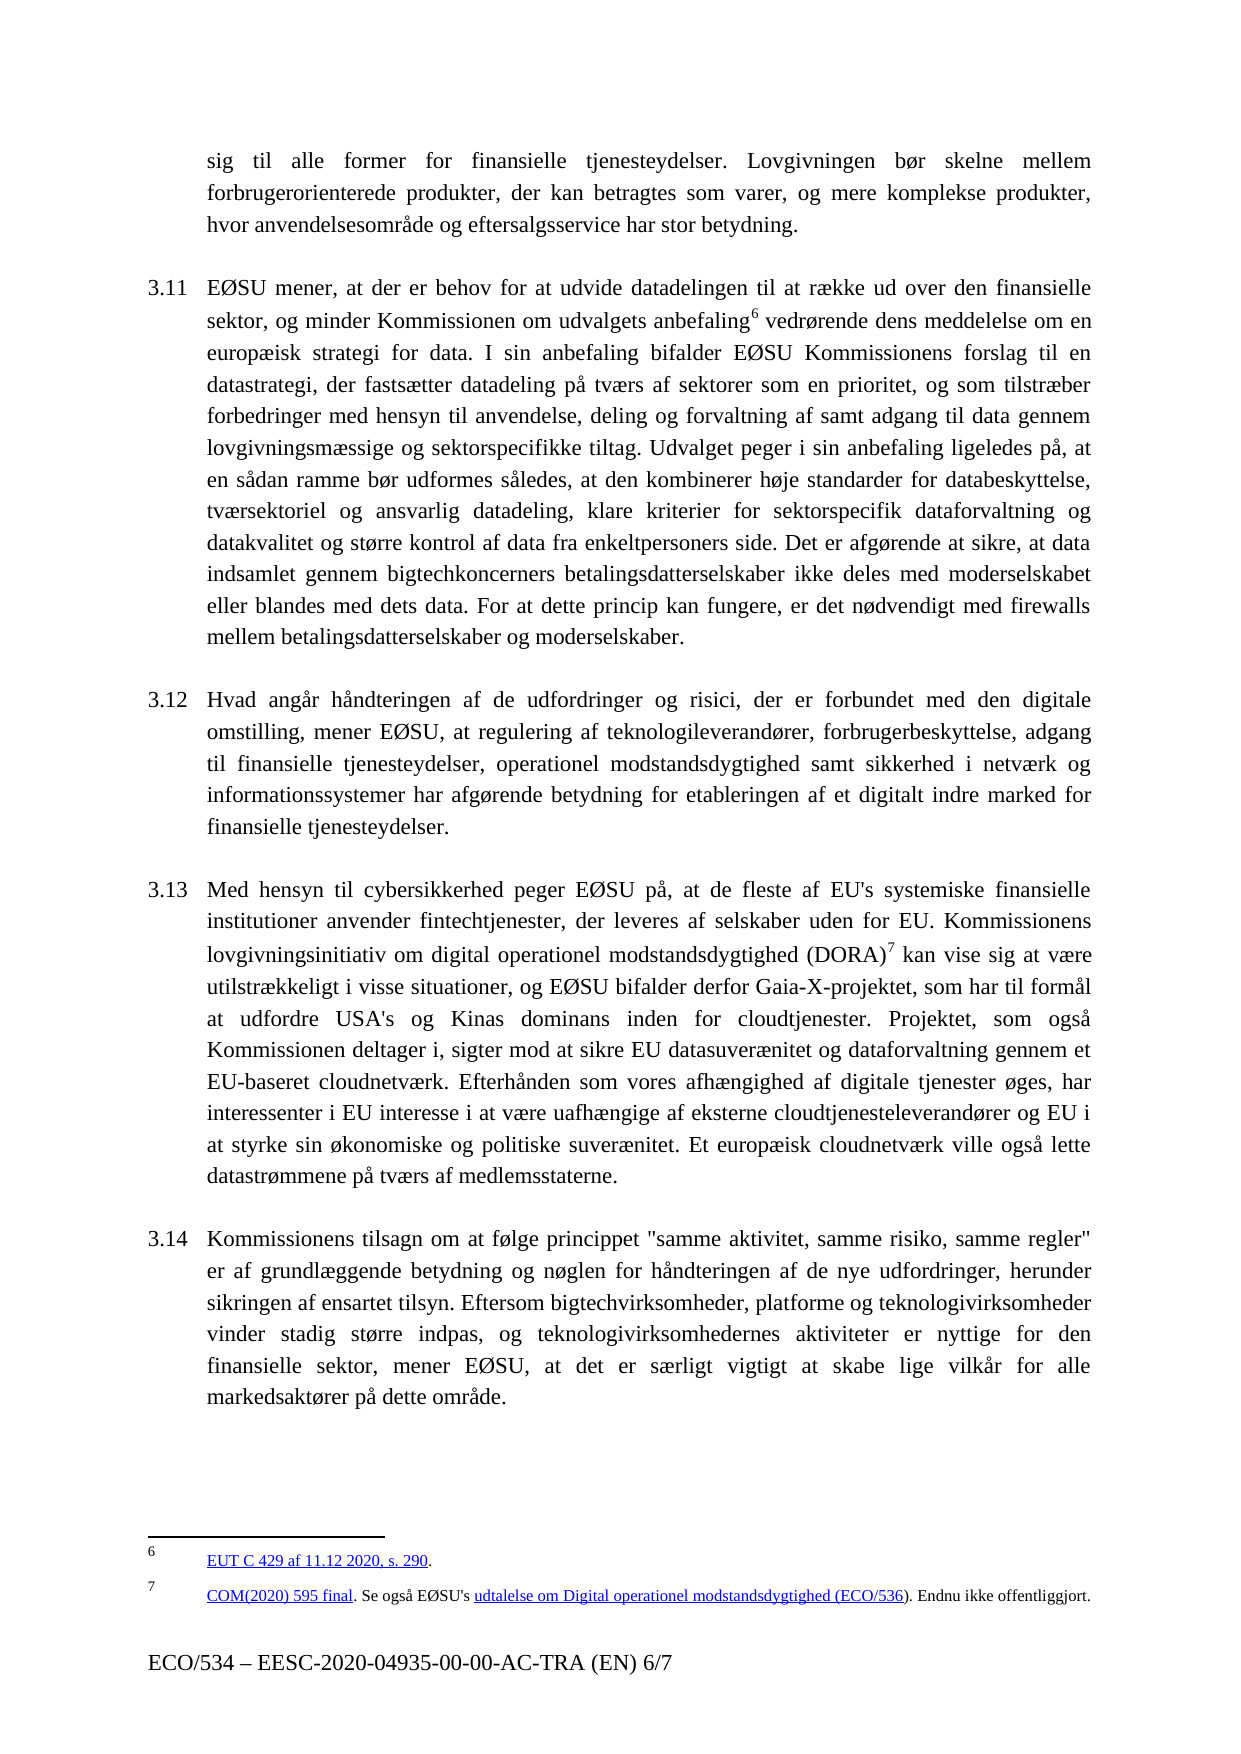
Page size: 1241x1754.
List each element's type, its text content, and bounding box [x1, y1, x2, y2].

subtitle Med hensyn til cybersikkerhed peger EØSU på, at de fleste af EU's systemiske finansielle institutioner anvender fintechtjenester, der leveres af selskaber uden for EU. Kommissionens lovgivningsinitiativ om digital operationel modstandsdygtighed (DORA) kan vise sig at være utilstrækkeligt i visse situationer, og EØSU bifalder derfor Gaia-X-projektet, som har til formål at udfordre USA's og Kinas dominans inden for cloudtjenester. Projektet, som også Kommissionen deltager i, sigter mod at sikre EU datasuverænitet og dataforvaltning gennem et EU-baseret cloudnetværk. Efterhånden som vores afhængighed af digitale tjenester øges, har interessenter i EU interesse i at være uafhængige af eksterne cloudtjenesteleverandører og EU i at styrke sin økonomiske og politiske suverænitet. Et europæisk cloudnetværk ville også lette datastrømmene på tværs af medlemsstaterne. [148, 876, 1093, 1189]
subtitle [148, 148, 1093, 237]
subtitle Kommissionens tilsagn om at følge princippet "samme aktivitet, samme risiko, samme regler" er af grundlæggende betydning og nøglen for håndteringen af de nye udfordringer, herunder sikringen af ensartet tilsyn. Eftersom bigtechvirksomheder, platforme og teknologivirksomheder vinder stadig større indpas, og teknologivirksomhedernes aktiviteter er nyttige for den finansielle sektor, mener EØSU, at det er særligt vigtigt at skabe lige vilkår for alle markedsaktører på dette område. [148, 1226, 1093, 1410]
subtitle EØSU mener, at der er behov for at udvide datadelingen til at række ud over den finansielle sektor, og minder Kommissionen om udvalgets anbefaling vedrørende dens meddelelse om en europæisk strategi for data. I sin anbefaling bifalder EØSU Kommissionens forslag til en datastrategi, der fastsætter datadeling på tværs af sektorer som en prioritet, og som tilstræber forbedringer med hensyn til anvendelse, deling og forvaltning af samt adgang til data gennem lovgivningsmæssige og sektorspecifikke tiltag. Udvalget peger i sin anbefaling ligeledes på, at en sådan ramme bør udformes således, at den kombinerer høje standarder for databeskyttelse, tværsektoriel og ansvarlig datadeling, klare kriterier for sektorspecifik dataforvaltning og datakvalitet og større kontrol af data fra enkeltpersoners side. Det er afgørende at sikre, at data indsamlet gennem bigtechkoncerners betalingsdatterselskaber ikke deles med moderselskabet eller blandes med dets data. For at dette princip kan fungere, er det nødvendigt med firewalls mellem betalingsdatterselskaber og moderselskaber. [148, 274, 1093, 650]
subtitle Hvad angår håndteringen af de udfordringer og risici, der er forbundet med den digitale omstilling, mener EØSU, at regulering af teknologileverandører, forbrugerbeskyttelse, adgang til finansielle tjenesteydelser, operationel modstandsdygtighed samt sikkerhed i netværk og informationssystemer har afgørende betydning for etableringen af et digitalt indre marked for finansielle tjenesteydelser. [148, 687, 1093, 839]
